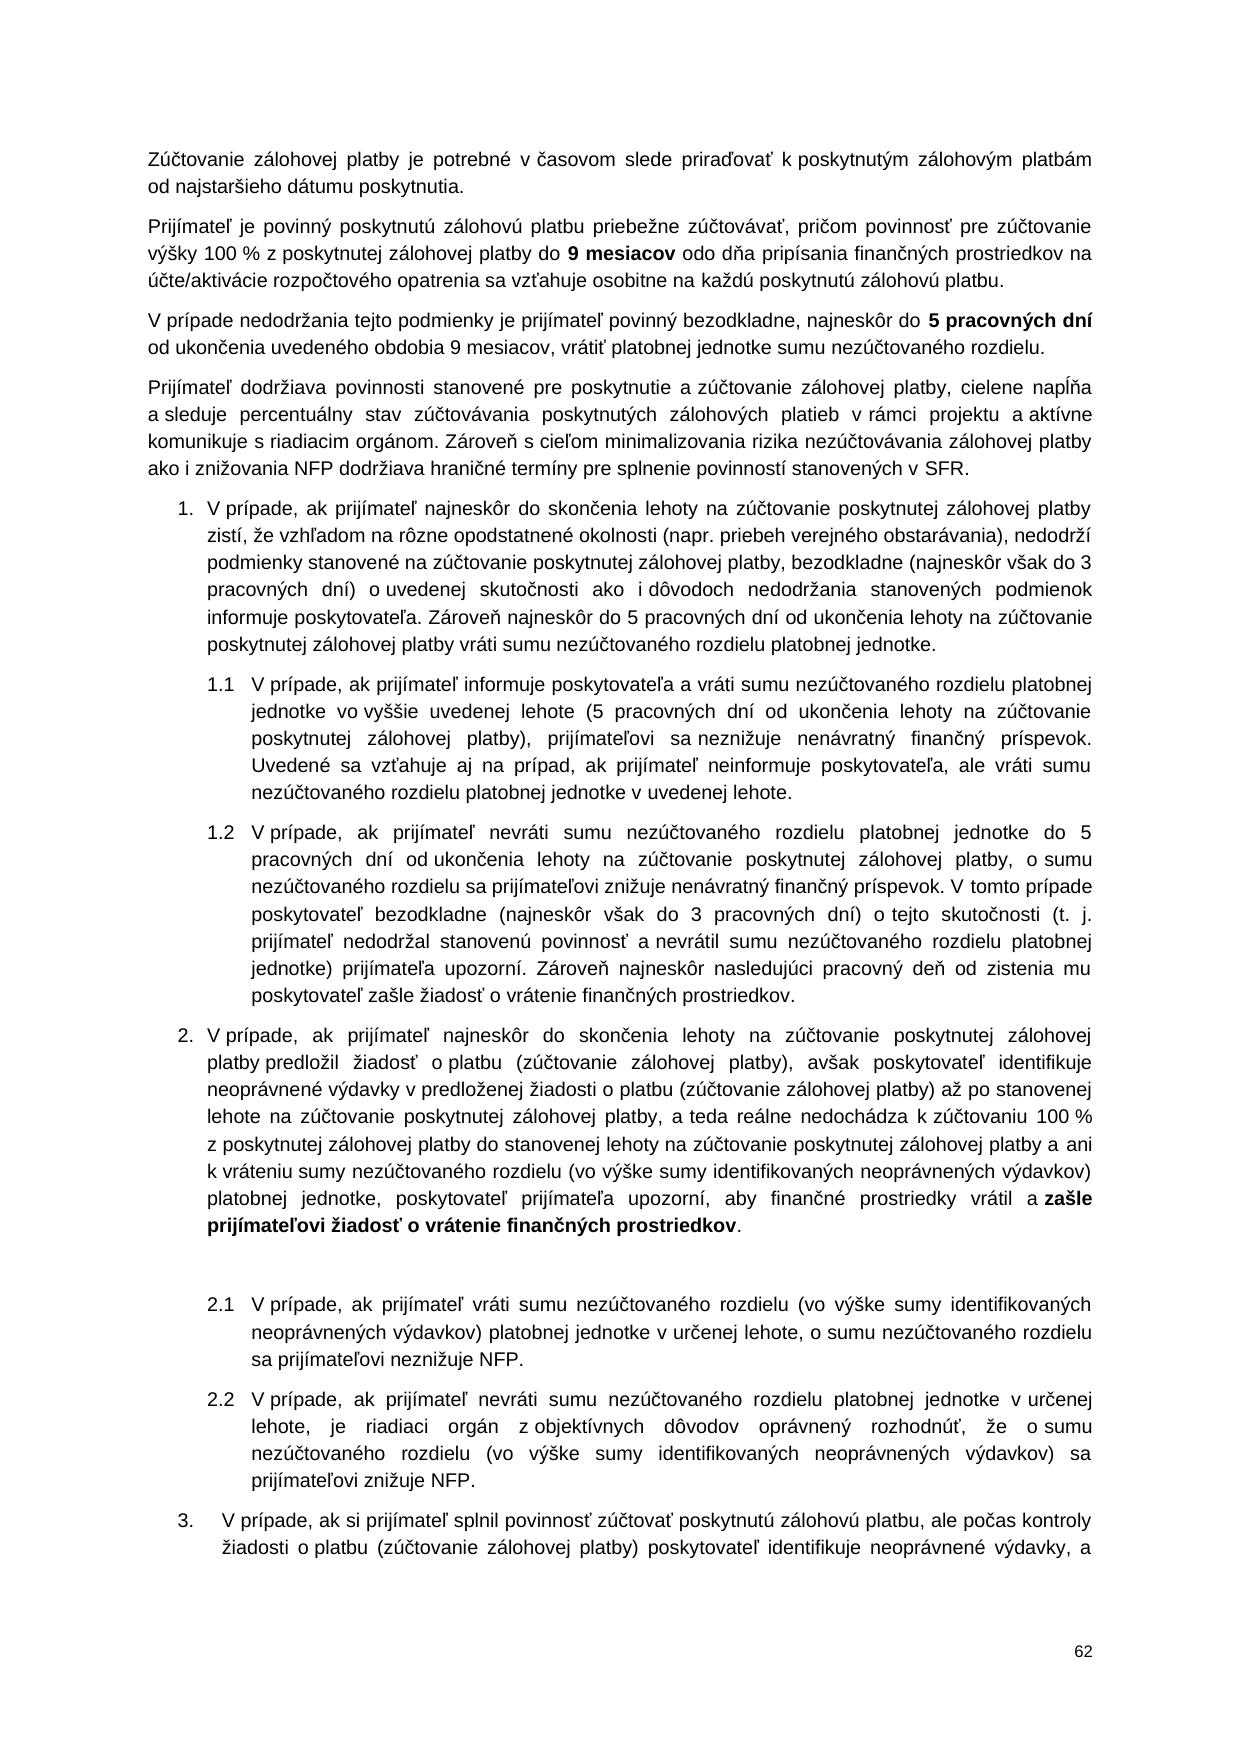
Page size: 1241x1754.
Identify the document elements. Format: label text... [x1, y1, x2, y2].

text V prípade nedodržania tejto podmienky je prijímateľ povinný bezodkladne, najneskôr do 5 pracovných dní od ukončenia uvedeného obdobia 9 mesiacov, vrátiť platobnej jednotke sumu nezúčtovaného rozdielu. [148, 309, 1092, 358]
list V prípade, ak prijímateľ najneskôr do skončenia lehoty na zúčtovanie poskytnutej zálohovej platby predložil žiadosť o platbu (zúčtovanie zálohovej platby), avšak poskytovateľ identifikuje neoprávnené výdavky v predloženej žiadosti o platbu (zúčtovanie zálohovej platby) až po stanovenej lehote na zúčtovanie poskytnutej zálohovej platby, a teda reálne nedochádza k zúčtovaniu 100 % z poskytnutej zálohovej platby do stanovenej lehoty na zúčtovanie poskytnutej zálohovej platby a ani k vráteniu sumy nezúčtovaného rozdielu (vo výške sumy identifikovaných neoprávnených výdavkov) platobnej jednotke, poskytovateľ prijímateľa upozorní, aby finančné prostriedky vrátil a zašle prijímateľovi žiadosť o vrátenie finančných prostriedkov. [177, 1024, 1092, 1237]
text Prijímateľ je povinný poskytnutú zálohovú platbu priebežne zúčtovávať, pričom povinnosť pre zúčtovanie výšky 100 % z poskytnutej zálohovej platby do 9 mesiacov odo dňa pripísania finančných prostriedkov na účte/aktivácie rozpočtového opatrenia sa vzťahuje osobitne na každú poskytnutú zálohovú platbu. [148, 214, 1092, 292]
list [177, 1509, 1092, 1558]
text Prijímateľ dodržiava povinnosti stanovené pre poskytnutie a zúčtovanie zálohovej platby, cielene napĺňa a sleduje percentuálny stav zúčtovávania poskytnutých zálohových platieb v rámci projektu a aktívne komunikuje s riadiacim orgánom. Zároveň s cieľom minimalizovania rizika nezúčtovávania zálohovej platby ako i znižovania NFP dodržiava hraničné termíny pre splnenie povinností stanovených v SFR. [148, 376, 1092, 480]
list V prípade, ak prijímateľ najneskôr do skončenia lehoty na zúčtovanie poskytnutej zálohovej platby zistí, že vzhľadom na rôzne opodstatnené okolnosti (napr. priebeh verejného obstarávania), nedodrží podmienky stanovené na zúčtovanie poskytnutej zálohovej platby, bezodkladne (najneskôr však do 3 pracovných dní) o uvedenej skutočnosti ako i dôvodoch nedodržania stanovených podmienok informuje poskytovateľa. Zároveň najneskôr do 5 pracovných dní od ukončenia lehoty na zúčtovanie poskytnutej zálohovej platby vráti sumu nezúčtovaného rozdielu platobnej jednotke. [177, 497, 1092, 655]
list V prípade, ak prijímateľ informuje poskytovateľa a vráti sumu nezúčtovaného rozdielu platobnej jednotke vo vyššie uvedenej lehote (5 pracovných dní od ukončenia lehoty na zúčtovanie poskytnutej zálohovej platby), prijímateľovi sa neznižuje nenávratný finančný príspevok. Uvedené sa vzťahuje aj na prípad, ak prijímateľ neinformuje poskytovateľa, ale vráti sumu nezúčtovaného rozdielu platobnej jednotke v uvedenej lehote. [207, 672, 1092, 804]
list V prípade, ak prijímateľ vráti sumu nezúčtovaného rozdielu (vo výške sumy identifikovaných neoprávnených výdavkov) platobnej jednotke v určenej lehote, o sumu nezúčtovaného rozdielu sa prijímateľovi neznižuje NFP. [207, 1293, 1092, 1370]
list V prípade, ak prijímateľ nevráti sumu nezúčtovaného rozdielu platobnej jednotke do 5 pracovných dní od ukončenia lehoty na zúčtovanie poskytnutej zálohovej platby, o sumu nezúčtovaného rozdielu sa prijímateľovi znižuje nenávratný finančný príspevok. V tomto prípade poskytovateľ bezodkladne (najneskôr však do 3 pracovných dní) o tejto skutočnosti (t. j. prijímateľ nedodržal stanovenú povinnosť a nevrátil sumu nezúčtovaného rozdielu platobnej jednotke) prijímateľa upozorní. Zároveň najneskôr nasledujúci pracovný deň od zistenia mu poskytovateľ zašle žiadosť o vrátenie finančných prostriedkov. [207, 821, 1092, 1007]
list V prípade, ak prijímateľ nevráti sumu nezúčtovaného rozdielu platobnej jednotke v určenej lehote, je riadiaci orgán z objektívnych dôvodov oprávnený rozhodnúť, že o sumu nezúčtovaného rozdielu (vo výške sumy identifikovaných neoprávnených výdavkov) sa prijímateľovi znižuje NFP. [207, 1387, 1092, 1492]
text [148, 148, 1092, 198]
